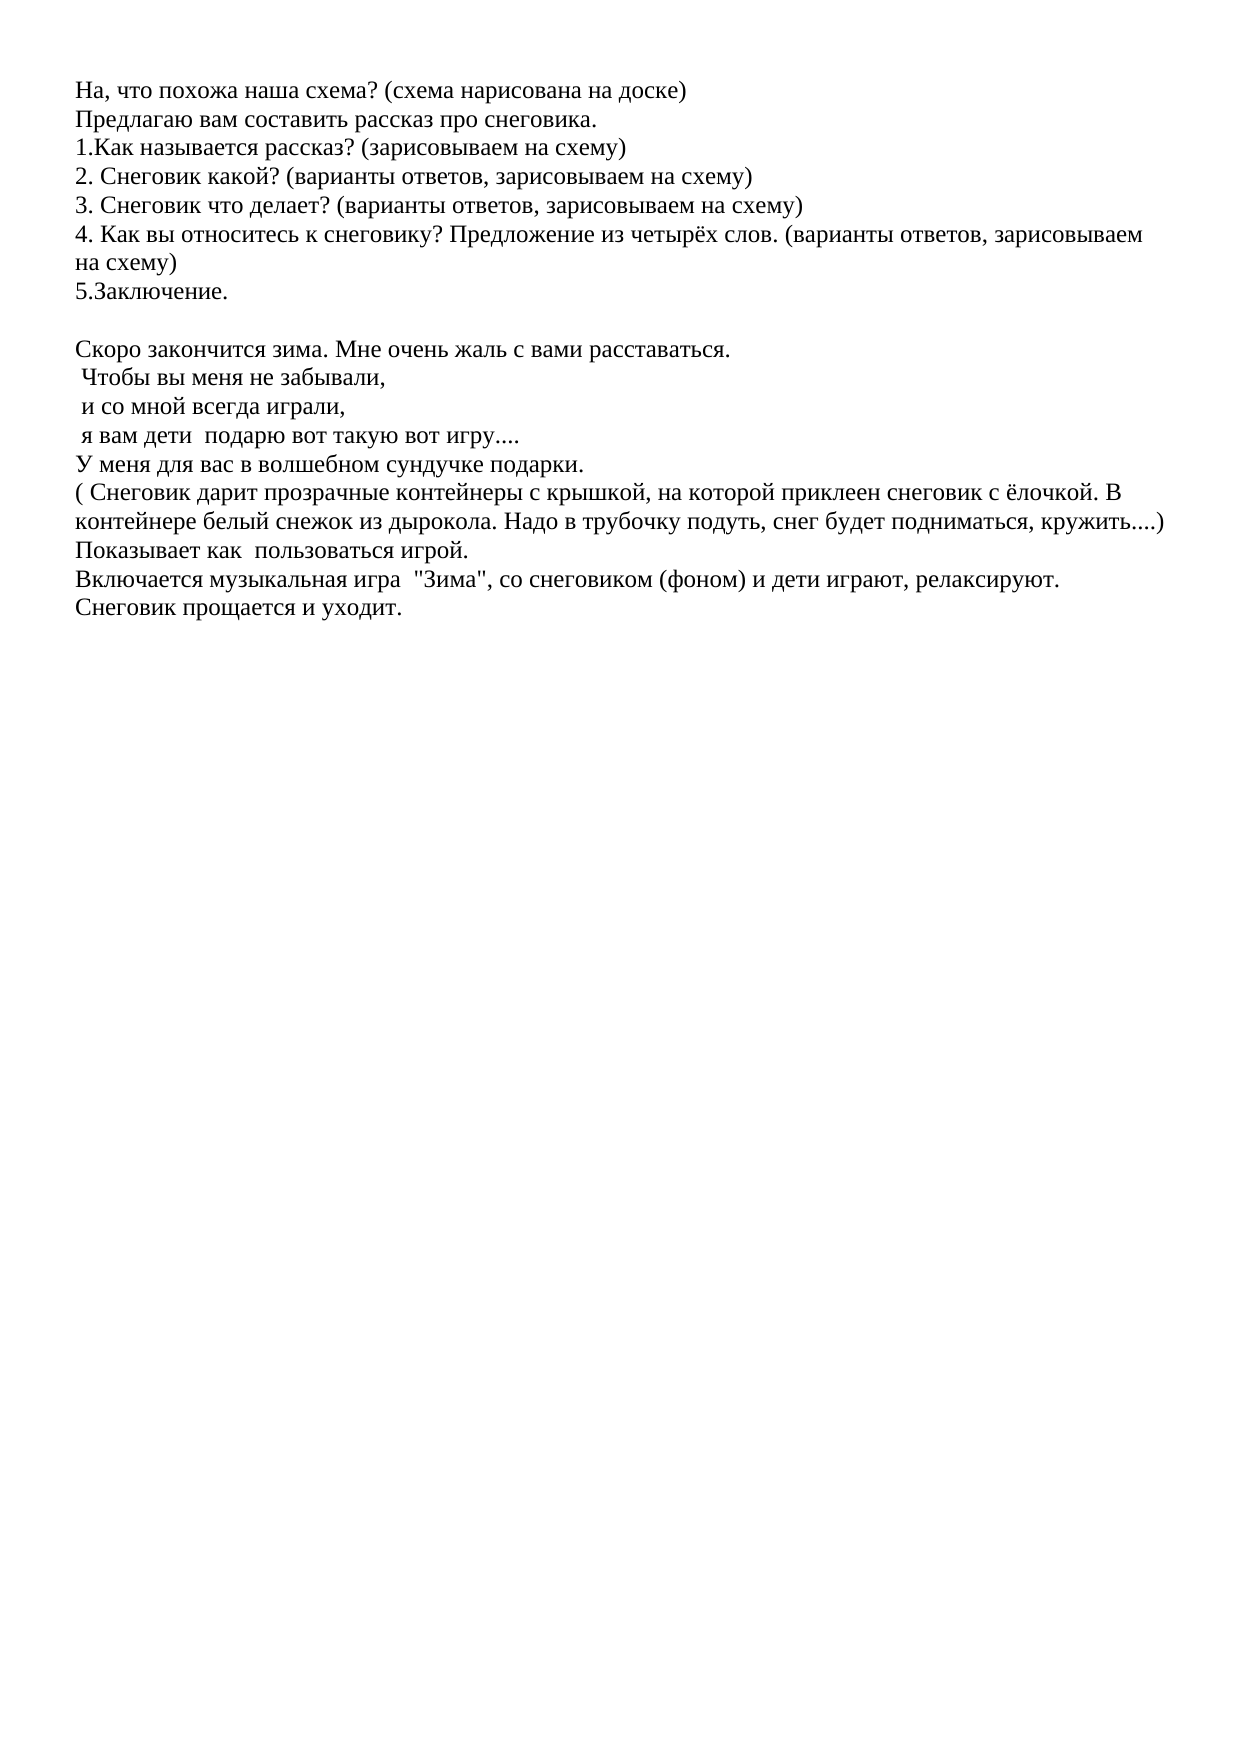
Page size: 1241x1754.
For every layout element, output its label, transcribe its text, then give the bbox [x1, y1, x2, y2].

text 3. Снеговик что делает? (варианты ответов, зарисовываем на схему) [75, 190, 1165, 219]
text Снеговик прощается и уходит. [75, 592, 1165, 621]
text Чтобы вы меня не забывали, [75, 362, 1165, 391]
text ( Снеговик дарит прозрачные контейнеры с крышкой, на которой приклеен снеговик с ёлочкой. В контейнере белый снежок из дырокола. Надо в трубочку подуть, снег будет подниматься, кружить....) Показывает как пользоваться игрой. [75, 477, 1165, 564]
text У меня для вас в волшебном сундучке подарки. [75, 449, 1165, 477]
text Предлагаю вам составить рассказ про снеговика. [75, 104, 1165, 132]
text Включается музыкальная игра "Зима", со снеговиком (фоном) и дети играют, релаксируют. [75, 564, 1165, 592]
text 2. Снеговик какой? (варианты ответов, зарисовываем на схему) [75, 161, 1165, 190]
text Скоро закончится зима. Мне очень жаль с вами расставаться. [75, 334, 1165, 362]
text На, что похожа наша схема? (схема нарисована на доске) [75, 75, 1165, 104]
text и со мной всегда играли, [75, 391, 1165, 420]
text я вам дети подарю вот такую вот игру.... [75, 420, 1165, 449]
text 1.Как называется рассказ? (зарисовываем на схему) [75, 132, 1165, 161]
text 5.Заключение. [75, 276, 1165, 305]
text 4. Как вы относитесь к снеговику? Предложение из четырёх слов. (варианты ответов, зарисовываем на схему) [75, 219, 1165, 276]
